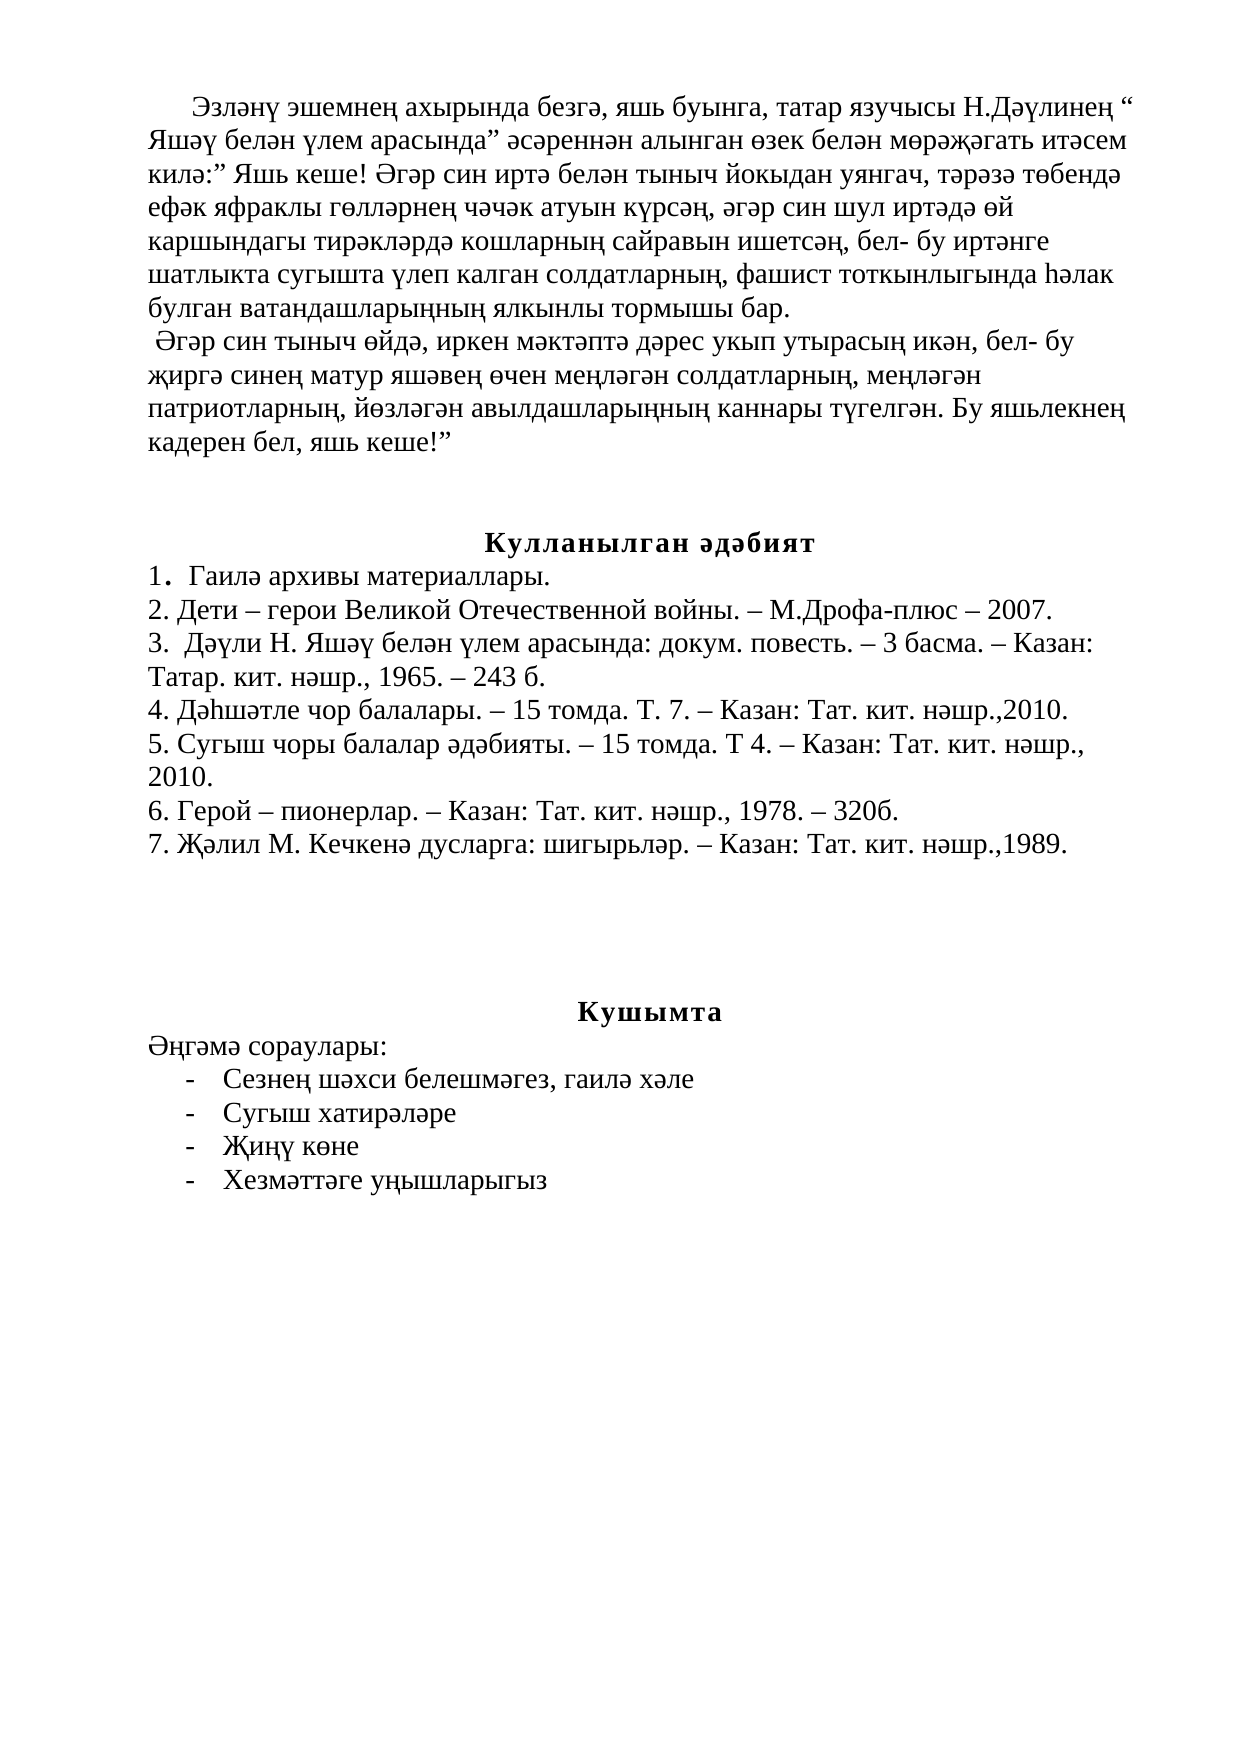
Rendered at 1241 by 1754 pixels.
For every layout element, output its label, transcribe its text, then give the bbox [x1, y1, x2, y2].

text 5. Сугыш чоры балалар әдәбияты. – 15 томда. Т 4. – Казан: Тат. кит. нәшр., 2010. [148, 726, 1152, 793]
list Сугыш хатирәләре [185, 1095, 1152, 1128]
text Кушымта [148, 994, 1152, 1028]
list Сезнең шәхси белешмәгез, гаилә хәле [185, 1061, 1152, 1095]
text 6. Герой – пионерлар. – Казан: Тат. кит. нәшр., 1978. – 320б. [148, 793, 1152, 827]
text Кулланылган әдәбият [148, 525, 1152, 558]
text Әгәр син тыныч өйдә, иркен мәктәптә дәрес укып утырасың икән, бел- бу җиргә синең матур яшәвең өчен меңләгән солдатларның, меңләгән патриотларның, йөзләгән авылдашларыңның каннары түгелгән. Бу яшьлекнең кадерен бел, яшь кеше!” [148, 323, 1152, 458]
list Хезмәттәге уңышларыгыз [185, 1162, 1152, 1196]
text 7. Җәлил М. Кечкенә дусларга: шигырьләр. – Казан: Тат. кит. нәшр.,1989. [148, 827, 1152, 860]
text 2. Дети – герои Великой Отечественной войны. – М.Дрофа-плюс – 2007. [148, 592, 1152, 625]
text 4. Дәһшәтле чор балалары. – 15 томда. Т. 7. – Казан: Тат. кит. нәшр.,2010. [148, 692, 1152, 726]
text 3. Дәүли Н. Яшәү белән үлем арасында: докум. повесть. – 3 басма. – Казан: Татар. кит. нәшр., 1965. – 243 б. [148, 625, 1152, 692]
text Эзләнү эшемнең ахырында безгә, яшь буынга, татар язучысы Н.Дәүлинең “ Яшәү белән үлем арасында” әсәреннән алынган өзек белән мөрәҗәгать итәсем килә:” Яшь кеше! Әгәр син иртә белән тыныч йокыдан уянгач, тәрәзә төбендә ефәк яфраклы гөлләрнең чәчәк атуын күрсәң, әгәр син шул иртәдә өй каршындагы тирәкләрдә кошларның сайравын ишетсәң, бел- бу иртәнге шатлыкта сугышта үлеп калган солдатларның, фашист тоткынлыгында һәлак булган ватандашларыңның ялкынлы тормышы бар. [148, 89, 1152, 323]
text Әңгәмә сораулары: [148, 1028, 1152, 1061]
list Җиңү көне [185, 1128, 1152, 1162]
text 1. Гаилә архивы материаллары. [148, 558, 1152, 592]
